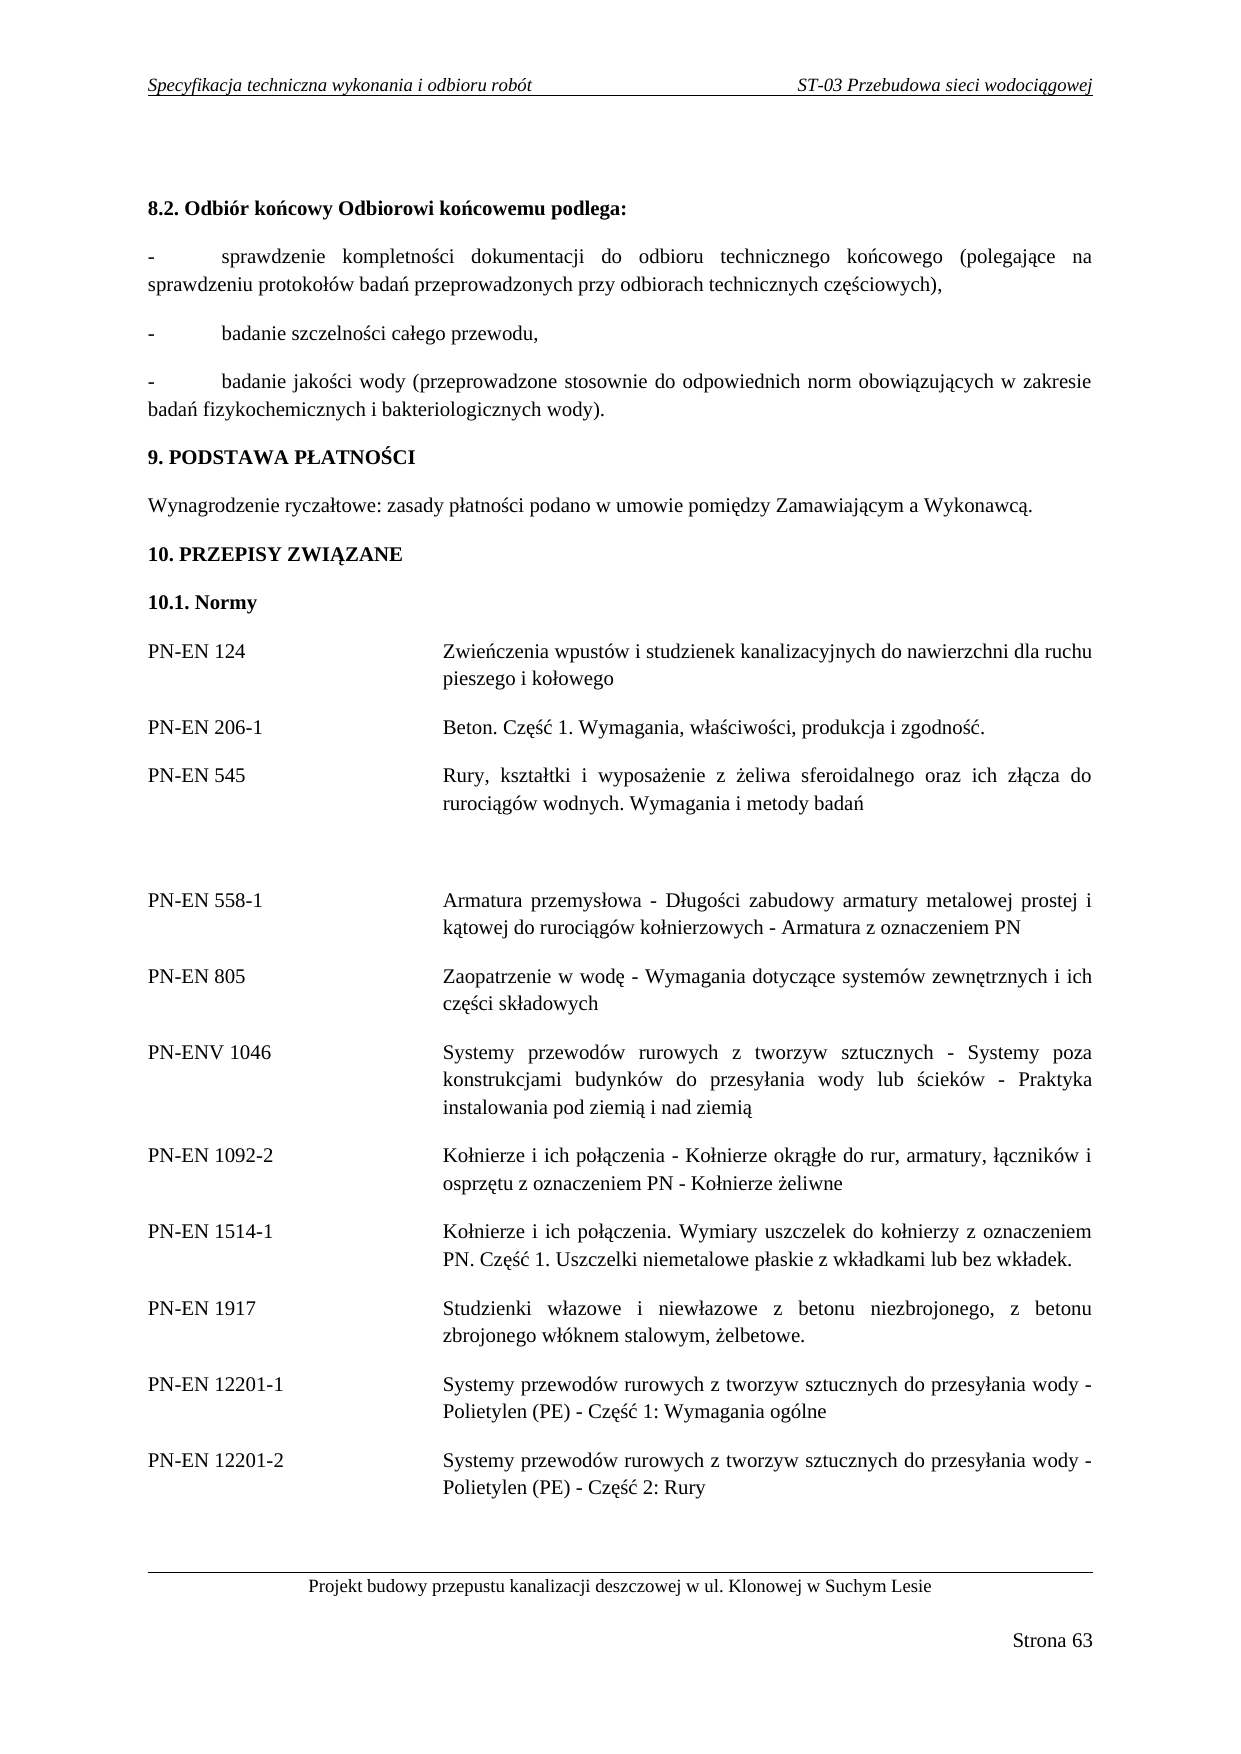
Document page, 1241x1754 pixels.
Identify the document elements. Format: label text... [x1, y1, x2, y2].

text - sprawdzenie kompletności dokumentacji do odbioru technicznego końcowego (polegające na sprawdzeniu protokołów badań przeprowadzonych przy odbiorach technicznych częściowych), [148, 244, 1093, 296]
text PN-EN 558-1 Armatura przemysłowa - Długości zabudowy armatury metalowej prostej i kątowej do rurociągów kołnierzowych - Armatura z oznaczeniem PN [148, 888, 1093, 939]
text PN-EN 805 Zaopatrzenie w wodę - Wymagania dotyczące systemów zewnętrznych i ich części składowych [148, 964, 1093, 1015]
text - badanie szczelności całego przewodu, [148, 321, 1093, 344]
text PN-ENV 1046 Systemy przewodów rurowych z tworzyw sztucznych - Systemy poza konstrukcjami budynków do przesyłania wody lub ścieków - Praktyka instalowania pod ziemią i nad ziemią [148, 1040, 1093, 1119]
text PN-EN 1917 Studzienki włazowe i niewłazowe z betonu niezbrojonego, z betonu zbrojonego włóknem stalowym, żelbetowe. [148, 1296, 1093, 1347]
text PN-EN 1514-1 Kołnierze i ich połączenia. Wymiary uszczelek do kołnierzy z oznaczeniem PN. Część 1. Uszczelki niemetalowe płaskie z wkładkami lub bez wkładek. [148, 1219, 1093, 1271]
text - badanie jakości wody (przeprowadzone stosownie do odpowiednich norm obowiązujących w zakresie badań fizykochemicznych i bakteriologicznych wody). [148, 369, 1093, 421]
text 10. PRZEPISY ZWIĄZANE [148, 542, 1093, 566]
text PN-EN 206-1 Beton. Część 1. Wymagania, właściwości, produkcja i zgodność. [148, 715, 1093, 739]
text PN-EN 124 Zwieńczenia wpustów i studzienek kanalizacyjnych do nawierzchni dla ruchu pieszego i kołowego [148, 639, 1093, 690]
text PN-EN 12201-2 Systemy przewodów rurowych z tworzyw sztucznych do przesyłania wody - Polietylen (PE) - Część 2: Rury [148, 1448, 1093, 1499]
text 9. PODSTAWA PŁATNOŚCI [148, 445, 1093, 469]
text 8.2. Odbiór końcowy Odbiorowi końcowemu podlega: [148, 196, 1093, 220]
text 10.1. Normy [148, 590, 1093, 614]
text PN-EN 545 Rury, kształtki i wyposażenie z żeliwa sferoidalnego oraz ich złącza do rurociągów wodnych. Wymagania i metody badań [148, 763, 1093, 815]
text Wynagrodzenie ryczałtowe: zasady płatności podano w umowie pomiędzy Zamawiającym a Wykonawcą. [148, 493, 1093, 517]
text PN-EN 1092-2 Kołnierze i ich połączenia - Kołnierze okrągłe do rur, armatury, łączników i osprzętu z oznaczeniem PN - Kołnierze żeliwne [148, 1143, 1093, 1195]
text PN-EN 12201-1 Systemy przewodów rurowych z tworzyw sztucznych do przesyłania wody - Polietylen (PE) - Część 1: Wymagania ogólne [148, 1372, 1093, 1423]
